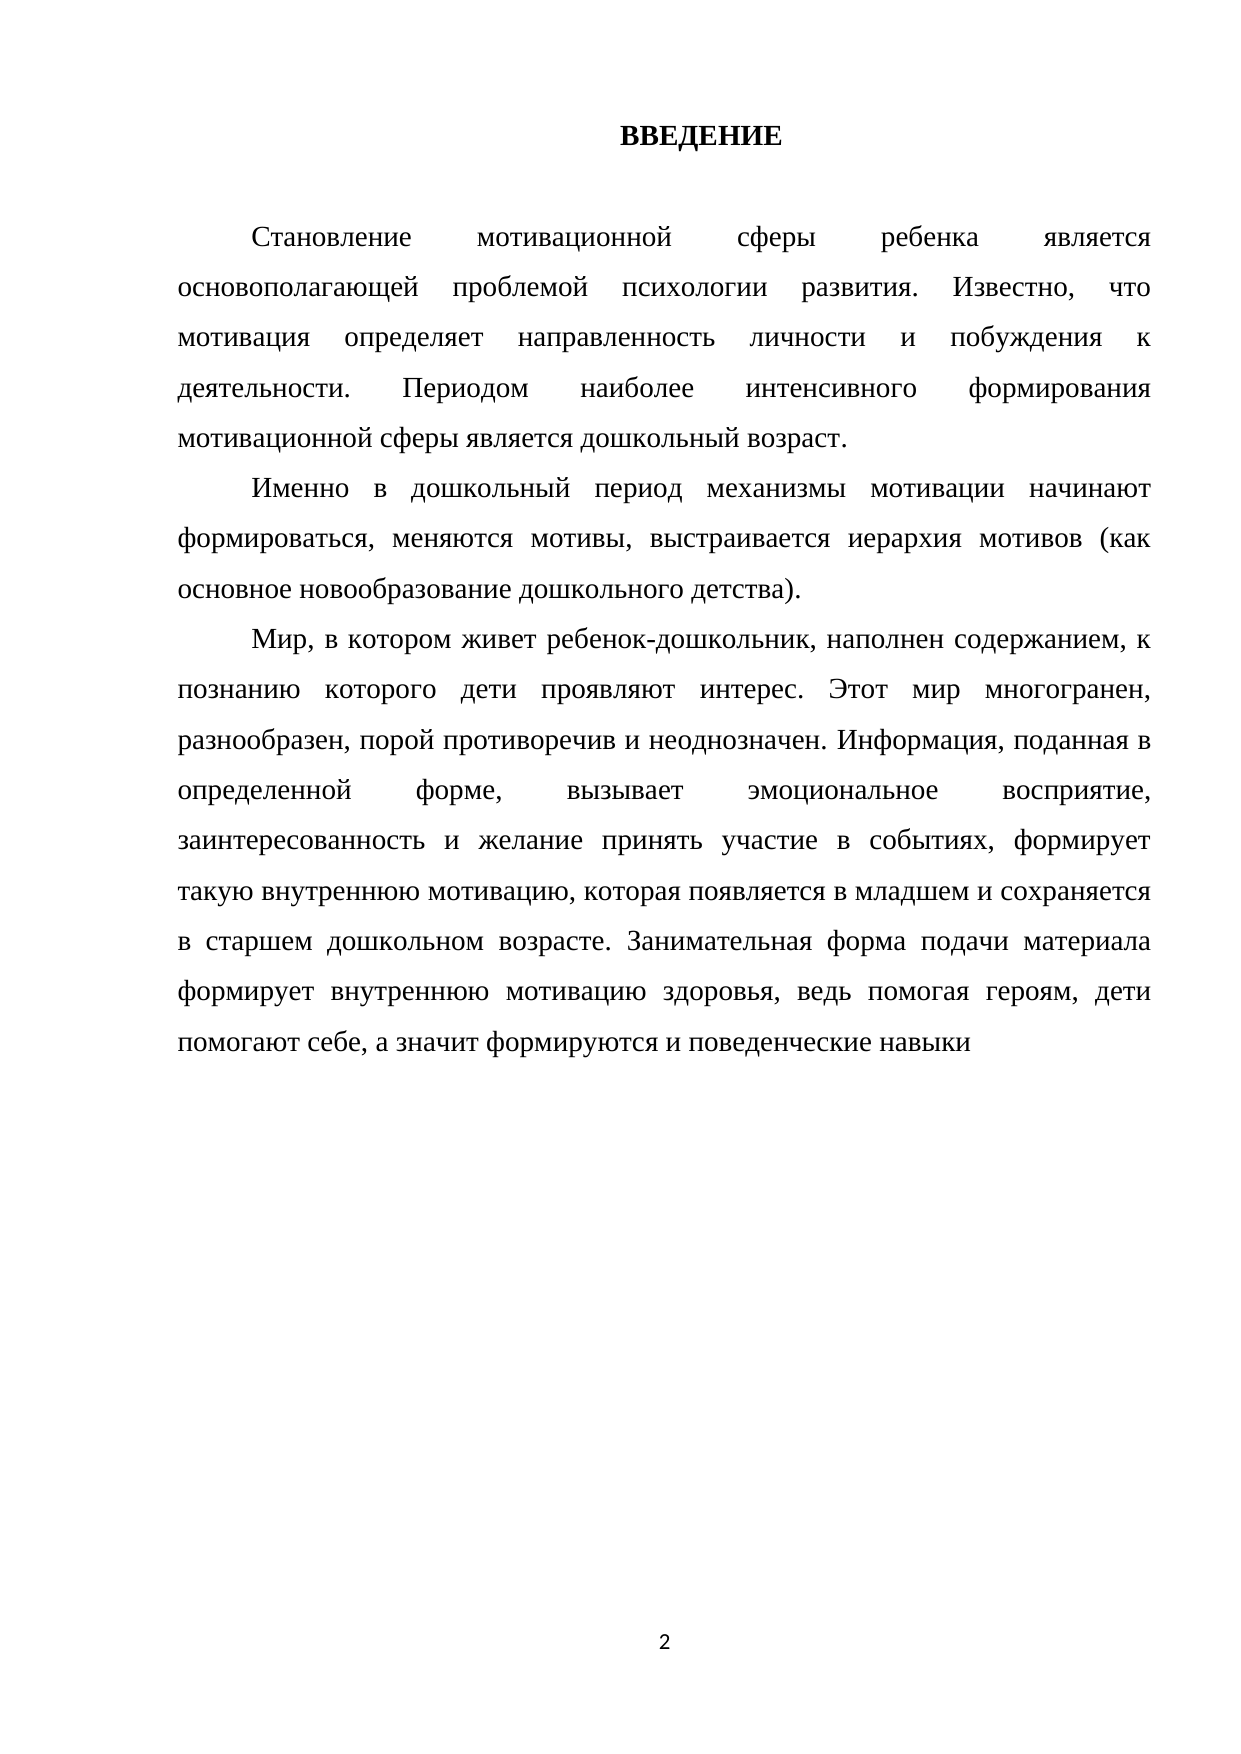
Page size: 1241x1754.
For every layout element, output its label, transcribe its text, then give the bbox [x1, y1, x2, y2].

text Становление мотивационной сферы ребенка является основополагающей проблемой психологии развития. Известно, что мотивация определяет направленность личности и побуждения к деятельности. Периодом наиболее интенсивного формирования мотивационной сферы является дошкольный возраст. [177, 219, 1152, 453]
text Мир, в котором живет ребенок-дошкольник, наполнен содержанием, к познанию которого дети проявляют интерес. Этот мир многогранен, разнообразен, порой противоречив и неоднозначен. Информация, поданная в определенной форме, вызывает эмоциональное восприятие, заинтересованность и желание принять участие в событиях, формирует такую внутреннюю мотивацию, которая появляется в младшем и сохраняется в старшем дошкольном возрасте. Занимательная форма подачи материала формирует внутреннюю мотивацию здоровья, ведь помогая героям, дети помогают себе, а значит формируются и поведенческие навыки [177, 621, 1152, 1057]
text Именно в дошкольный период механизмы мотивации начинают формироваться, меняются мотивы, выстраивается иерархия мотивов (как основное новообразование дошкольного детства). [177, 470, 1152, 604]
text Введение [177, 118, 1152, 152]
